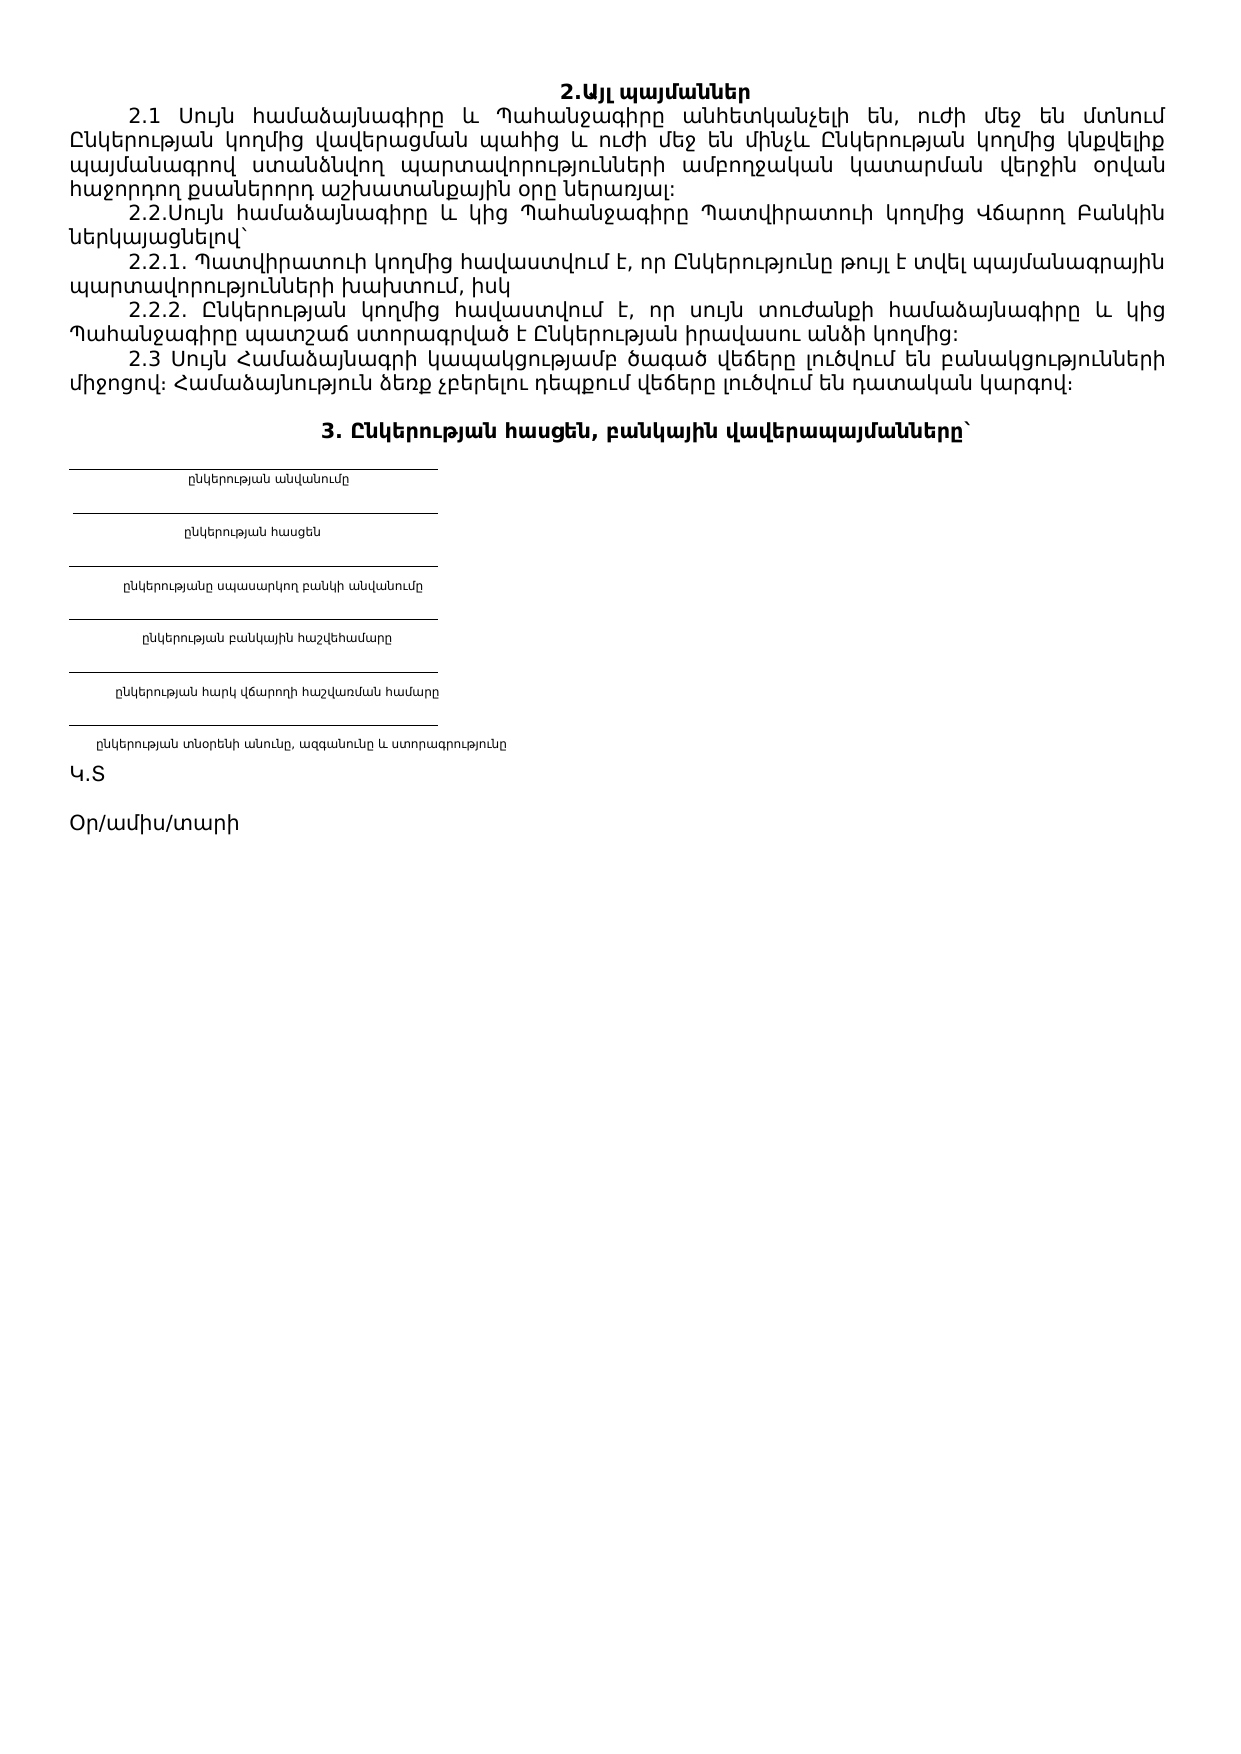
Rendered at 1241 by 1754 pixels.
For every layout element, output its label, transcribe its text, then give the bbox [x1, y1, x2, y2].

text ընկերության հարկ վճարողի հաշվառման համարը [69, 685, 1167, 709]
text 2.1 Սույն համաձայնագիրը և Պահանջագիրը անհետկանչելի են, ուժի մեջ են մտնում Ընկերության կողմից վավերացման պահից և ուժի մեջ են մինչև Ընկերության կողմից կնքվելիք պայմանագրով ստանձնվող պարտավորությունների ամբողջական կատարման վերջին օրվան հաջորդող քսաներորդ աշխատանքային օրը ներառյալ: [69, 104, 1167, 201]
text 2.2.2. Ընկերության կողմից հավաստվում է, որ սույն տուժանքի համաձայնագիրը և կից Պահանջագիրը պատշաճ ստորագրված է Ընկերության իրավասու անձի կողմից: [69, 298, 1167, 347]
text ընկերության բանկային հաշվեհամարը [69, 632, 1167, 656]
text 2.2.Սույն համաձայնագիրը և կից Պահանջագիրը Պատվիրատուի կողմից Վճարող Բանկին ներկայացնելով` [69, 201, 1167, 250]
text Օր/ամիս/տարի [69, 811, 1167, 835]
text Կ.Տ [69, 762, 1167, 786]
text ընկերությանը սպասարկող բանկի անվանումը [69, 579, 1167, 603]
text ընկերության հասցեն [69, 526, 1167, 550]
text 2.2.1. Պատվիրատուի կողմից հավաստվում է, որ Ընկերությունը թույլ է տվել պայմանագրային պարտավորությունների խախտում, իսկ [69, 250, 1167, 298]
text 2.3 Սույն Համաձայնագրի կապակցությամբ ծագած վեճերը լուծվում են բանակցությունների միջոցով։ Համաձայնություն ձեռք չբերելու դեպքում վեճերը լուծվում են դատական կարգով։ [69, 347, 1167, 395]
text ընկերության անվանումը [69, 473, 1167, 497]
text ընկերության տնօրենի անունը, ազգանունը և ստորագրությունը [69, 738, 1167, 762]
text 3. Ընկերության հասցեն, բանկային վավերապայմանները` [69, 419, 1167, 444]
text 2.Այլ պայմաններ [144, 80, 1167, 104]
